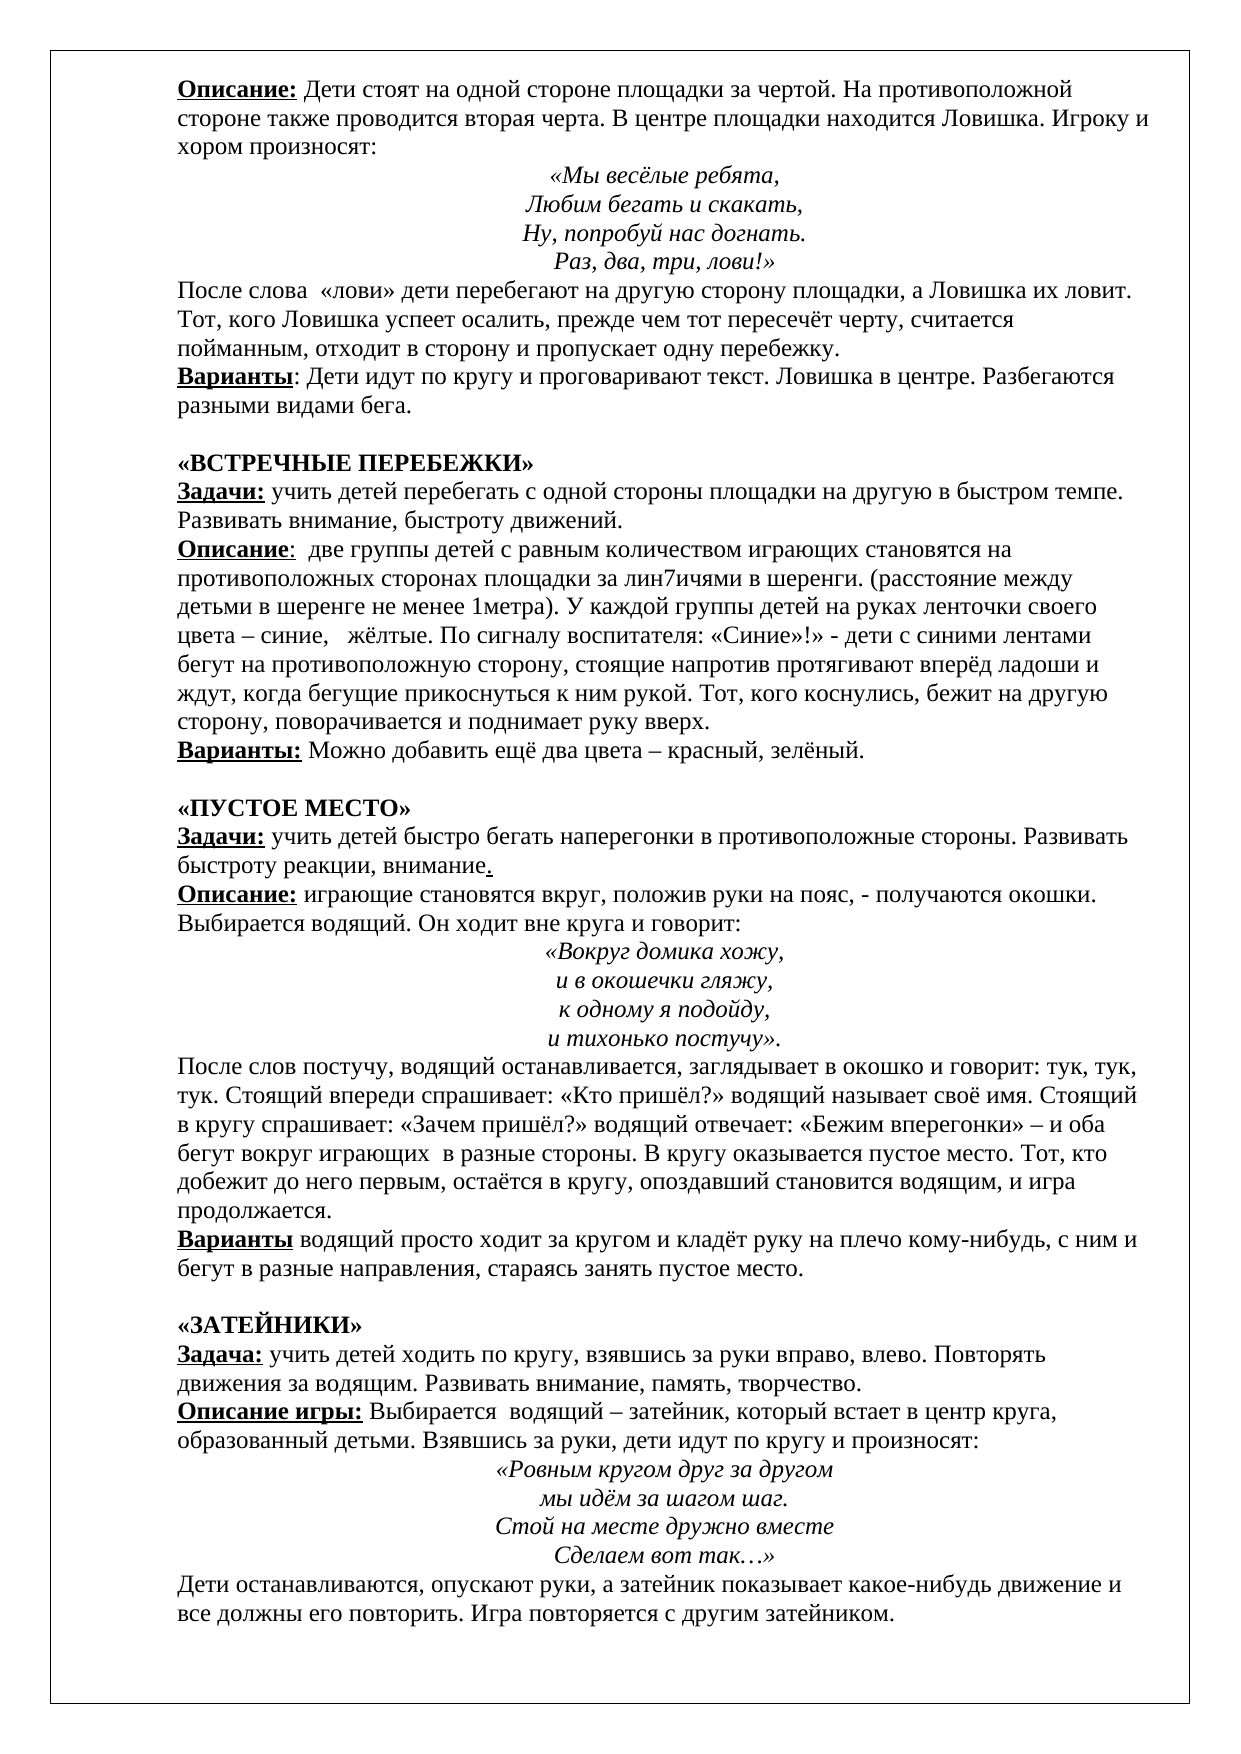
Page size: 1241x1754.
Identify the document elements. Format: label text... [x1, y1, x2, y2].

text «ЗАТЕЙНИКИ» [177, 1310, 1152, 1339]
text Сделаем вот так…» [177, 1540, 1152, 1569]
text мы идём за шагом шаг. [177, 1483, 1152, 1511]
text Описание: две группы детей с равным количеством играющих становятся на противоположных сторонах площадки за лин7ичями в шеренги. (расстояние между детьми в шеренге не менее 1метра). У каждой группы детей на руках ленточки своего цвета – синие, жёлтые. По сигналу воспитателя: «Синие»!» - дети с синими лентами бегут на противоположную сторону, стоящие напротив протягивают вперёд ладоши и ждут, когда бегущие прикоснуться к ним рукой. Тот, кого коснулись, бежит на другую сторону, поворачивается и поднимает руку вверх. [177, 534, 1152, 735]
text Любим бегать и скакать, [177, 189, 1152, 218]
text Задачи: учить детей быстро бегать наперегонки в противоположные стороны. Развивать быстроту реакции, внимание. [177, 821, 1152, 879]
text «Вокруг домика хожу, [177, 936, 1152, 965]
text Описание: играющие становятся вкруг, положив руки на пояс, - получаются окошки. Выбирается водящий. Он ходит вне круга и говорит: [177, 879, 1152, 936]
text Описание: Дети стоят на одной стороне площадки за чертой. На противоположной стороне также проводится вторая черта. В центре площадки находится Ловишка. Игроку и хором произносят: [177, 74, 1152, 160]
text Варианты: Дети идут по кругу и проговаривают текст. Ловишка в центре. Разбегаются разными видами бега. [177, 361, 1152, 419]
text Задача: учить детей ходить по кругу, взявшись за руки вправо, влево. Повторять движения за водящим. Развивать внимание, память, творчество. [177, 1339, 1152, 1396]
text и тихонько постучу». [177, 1023, 1152, 1051]
text к одному я подойду, [177, 994, 1152, 1023]
text «ВСТРЕЧНЫЕ ПЕРЕБЕЖКИ» [177, 448, 1152, 476]
text После слов постучу, водящий останавливается, заглядывает в окошко и говорит: тук, тук, тук. Стоящий впереди спрашивает: «Кто пришёл?» водящий называет своё имя. Стоящий в кругу спрашивает: «Зачем пришёл?» водящий отвечает: «Бежим вперегонки» – и оба бегут вокруг играющих в разные стороны. В кругу оказывается пустое место. Тот, кто добежит до него первым, остаётся в кругу, опоздавший становится водящим, и игра продолжается. [177, 1051, 1152, 1224]
text Варианты водящий просто ходит за кругом и кладёт руку на плечо кому-нибудь, с ним и бегут в разные направления, стараясь занять пустое место. [177, 1224, 1152, 1281]
text Варианты: Можно добавить ещё два цвета – красный, зелёный. [177, 735, 1152, 764]
text «Мы весёлые ребята, [177, 160, 1152, 189]
text После слова «лови» дети перебегают на другую сторону площадки, а Ловишка их ловит. Тот, кого Ловишка успеет осалить, прежде чем тот пересечёт черту, считается пойманным, отходит в сторону и пропускает одну перебежку. [177, 275, 1152, 361]
text Ну, попробуй нас догнать. [177, 218, 1152, 246]
text Раз, два, три, лови!» [177, 246, 1152, 275]
text Дети останавливаются, опускают руки, а затейник показывает какое-нибудь движение и все должны его повторить. Игра повторяется с другим затейником. [177, 1569, 1152, 1626]
text «ПУСТОЕ МЕСТО» [177, 793, 1152, 821]
text Стой на месте дружно вместе [177, 1511, 1152, 1540]
text «Ровным кругом друг за другом [177, 1454, 1152, 1483]
text Описание игры: Выбирается водящий – затейник, который встает в центр круга, образованный детьми. Взявшись за руки, дети идут по кругу и произносят: [177, 1396, 1152, 1454]
text Задачи: учить детей перебегать с одной стороны площадки на другую в быстром темпе. Развивать внимание, быстроту движений. [177, 476, 1152, 534]
text и в окошечки гляжу, [177, 965, 1152, 994]
